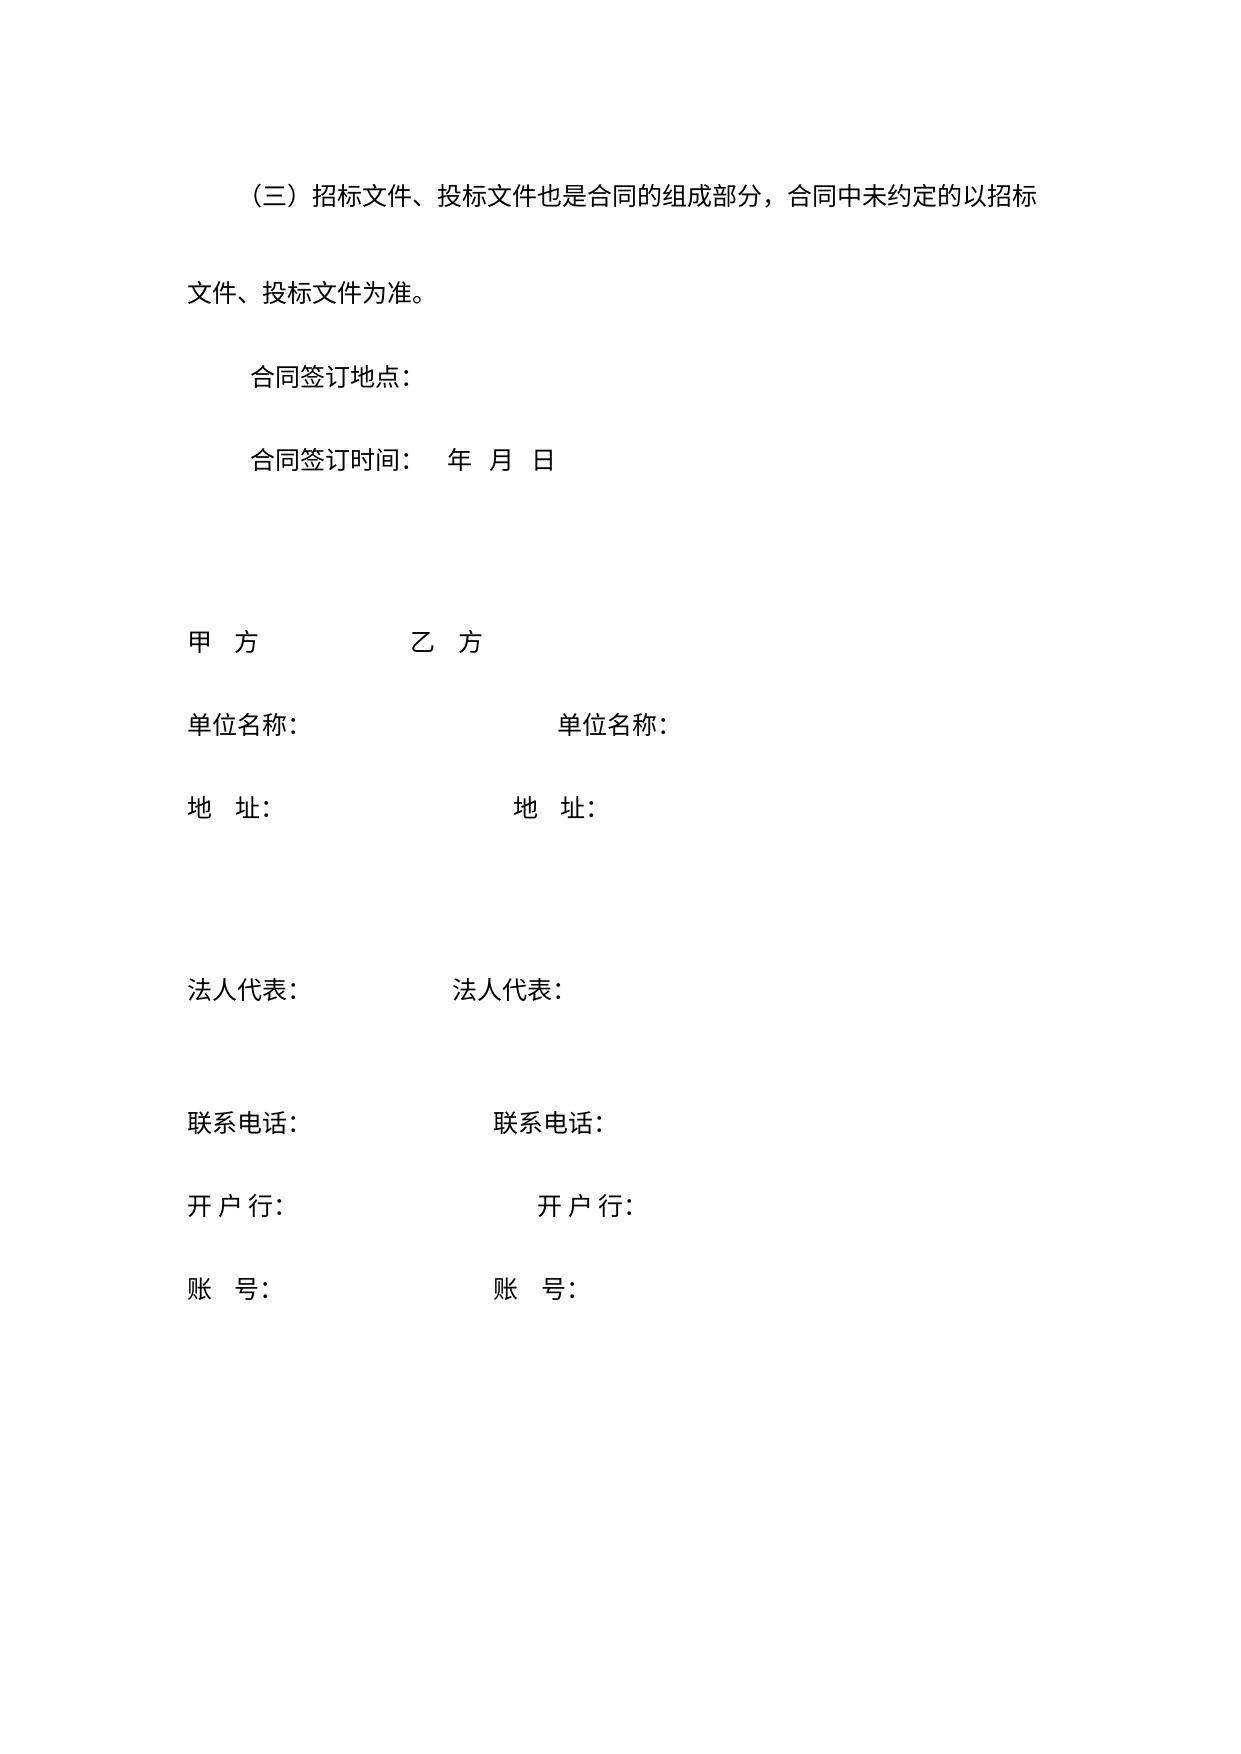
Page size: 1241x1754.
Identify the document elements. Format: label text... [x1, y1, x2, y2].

text 地 址： 地 址： [187, 774, 1053, 839]
text 开 户 行： 开 户 行： [187, 1172, 1053, 1237]
text 合同签订时间： 年 月 日 [187, 426, 1053, 491]
text 账 号： 账 号：附件1 采购内容 [187, 1255, 1053, 1320]
text （三）招标文件、投标文件也是合同的组成部分，合同中未约定的以招标文件、投标文件为准。 [187, 162, 1053, 324]
text 合同签订地点： [187, 343, 1053, 408]
text 联系电话： 联系电话： [187, 1089, 1053, 1154]
text 法人代表： 法人代表： [187, 956, 1053, 1021]
text 甲 方 乙 方 [187, 608, 1053, 673]
text 单位名称： 单位名称： [187, 691, 1053, 756]
